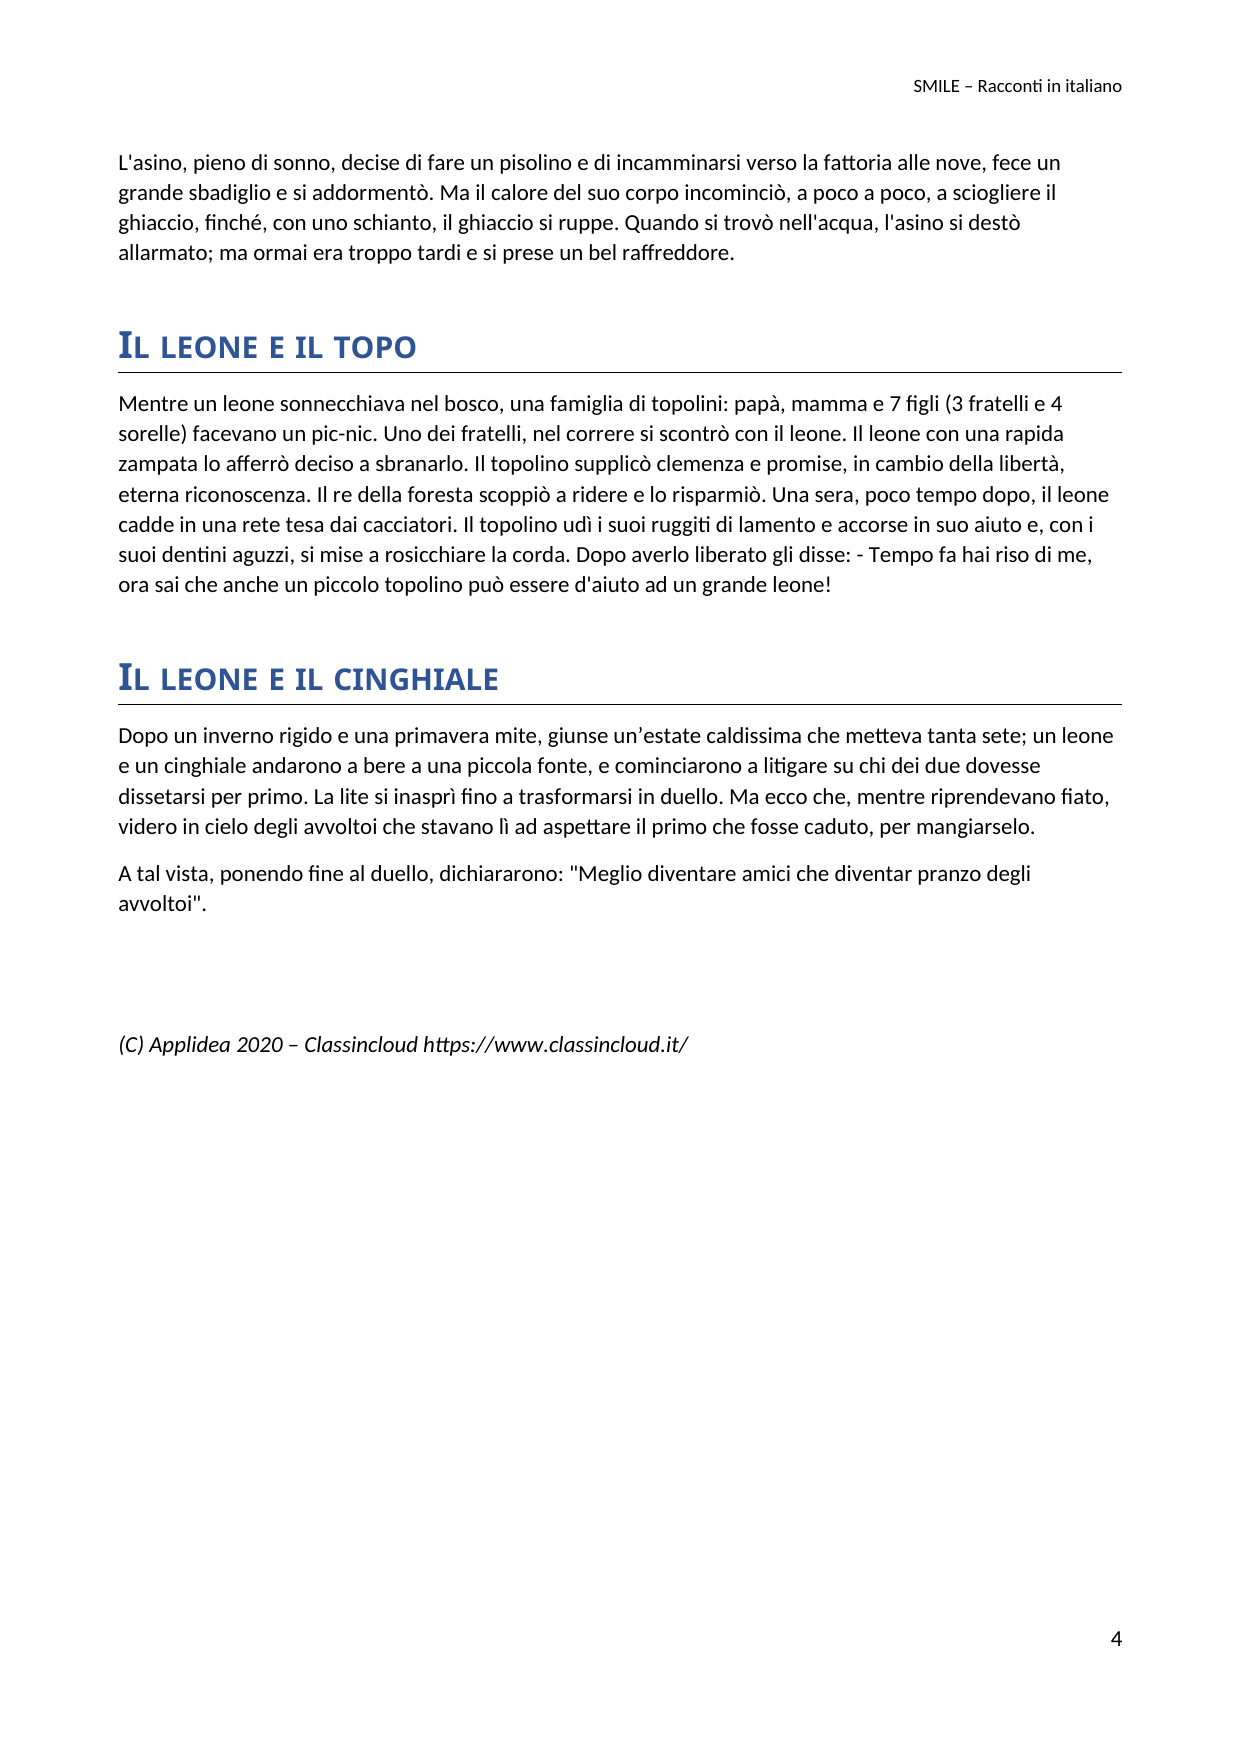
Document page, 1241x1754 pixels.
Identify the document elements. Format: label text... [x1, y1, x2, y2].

text Mentre un leone sonnecchiava nel bosco, una famiglia di topolini: papà, mamma e 7 figli (3 fratelli e 4 sorelle) facevano un pic-nic. Uno dei fratelli, nel correre si scontrò con il leone. Il leone con una rapida zampata lo afferrò deciso a sbranarlo. Il topolino supplicò clemenza e promise, in cambio della libertà, eterna riconoscenza. Il re della foresta scoppiò a ridere e lo risparmiò. Una sera, poco tempo dopo, il leone cadde in una rete tesa dai cacciatori. Il topolino udì i suoi ruggiti di lamento e accorse in suo aiuto e, con i suoi dentini aguzzi, si mise a rosicchiare la corda. Dopo averlo liberato gli disse: - Tempo fa hai riso di me, ora sai che anche un piccolo topolino può essere d'aiuto ad un grande leone! [118, 389, 1122, 598]
text Dopo un inverno rigido e una primavera mite, giunse un’estate caldissima che metteva tanta sete; un leone e un cinghiale andarono a bere a una piccola fonte, e cominciarono a litigare su chi dei due dovesse dissetarsi per primo. La lite si inasprì fino a trasformarsi in duello. Ma ecco che, mentre riprendevano fiato, videro in cielo degli avvoltoi che stavano lì ad aspettare il primo che fosse caduto, per mangiarselo. [118, 721, 1122, 840]
text (C) Applidea 2020 – Classincloud https://www.classincloud.it/ [118, 1030, 1122, 1058]
text L'asino, pieno di sonno, decise di fare un pisolino e di incamminarsi verso la fattoria alle nove, fece un grande sbadiglio e si addormentò. Ma il calore del suo corpo incominciò, a poco a poco, a sciogliere il ghiaccio, finché, con uno schianto, il ghiaccio si ruppe. Quando si trovò nell'acqua, l'asino si destò allarmato; ma ormai era troppo tardi e si prese un bel raffreddore. [118, 148, 1122, 266]
subtitle Il leone e il cinghiale [118, 651, 1122, 704]
subtitle Il leone e il topo [118, 318, 1122, 372]
text A tal vista, ponendo fine al duello, dichiararono: "Meglio diventare amici che diventar pranzo degli avvoltoi". [118, 859, 1122, 917]
